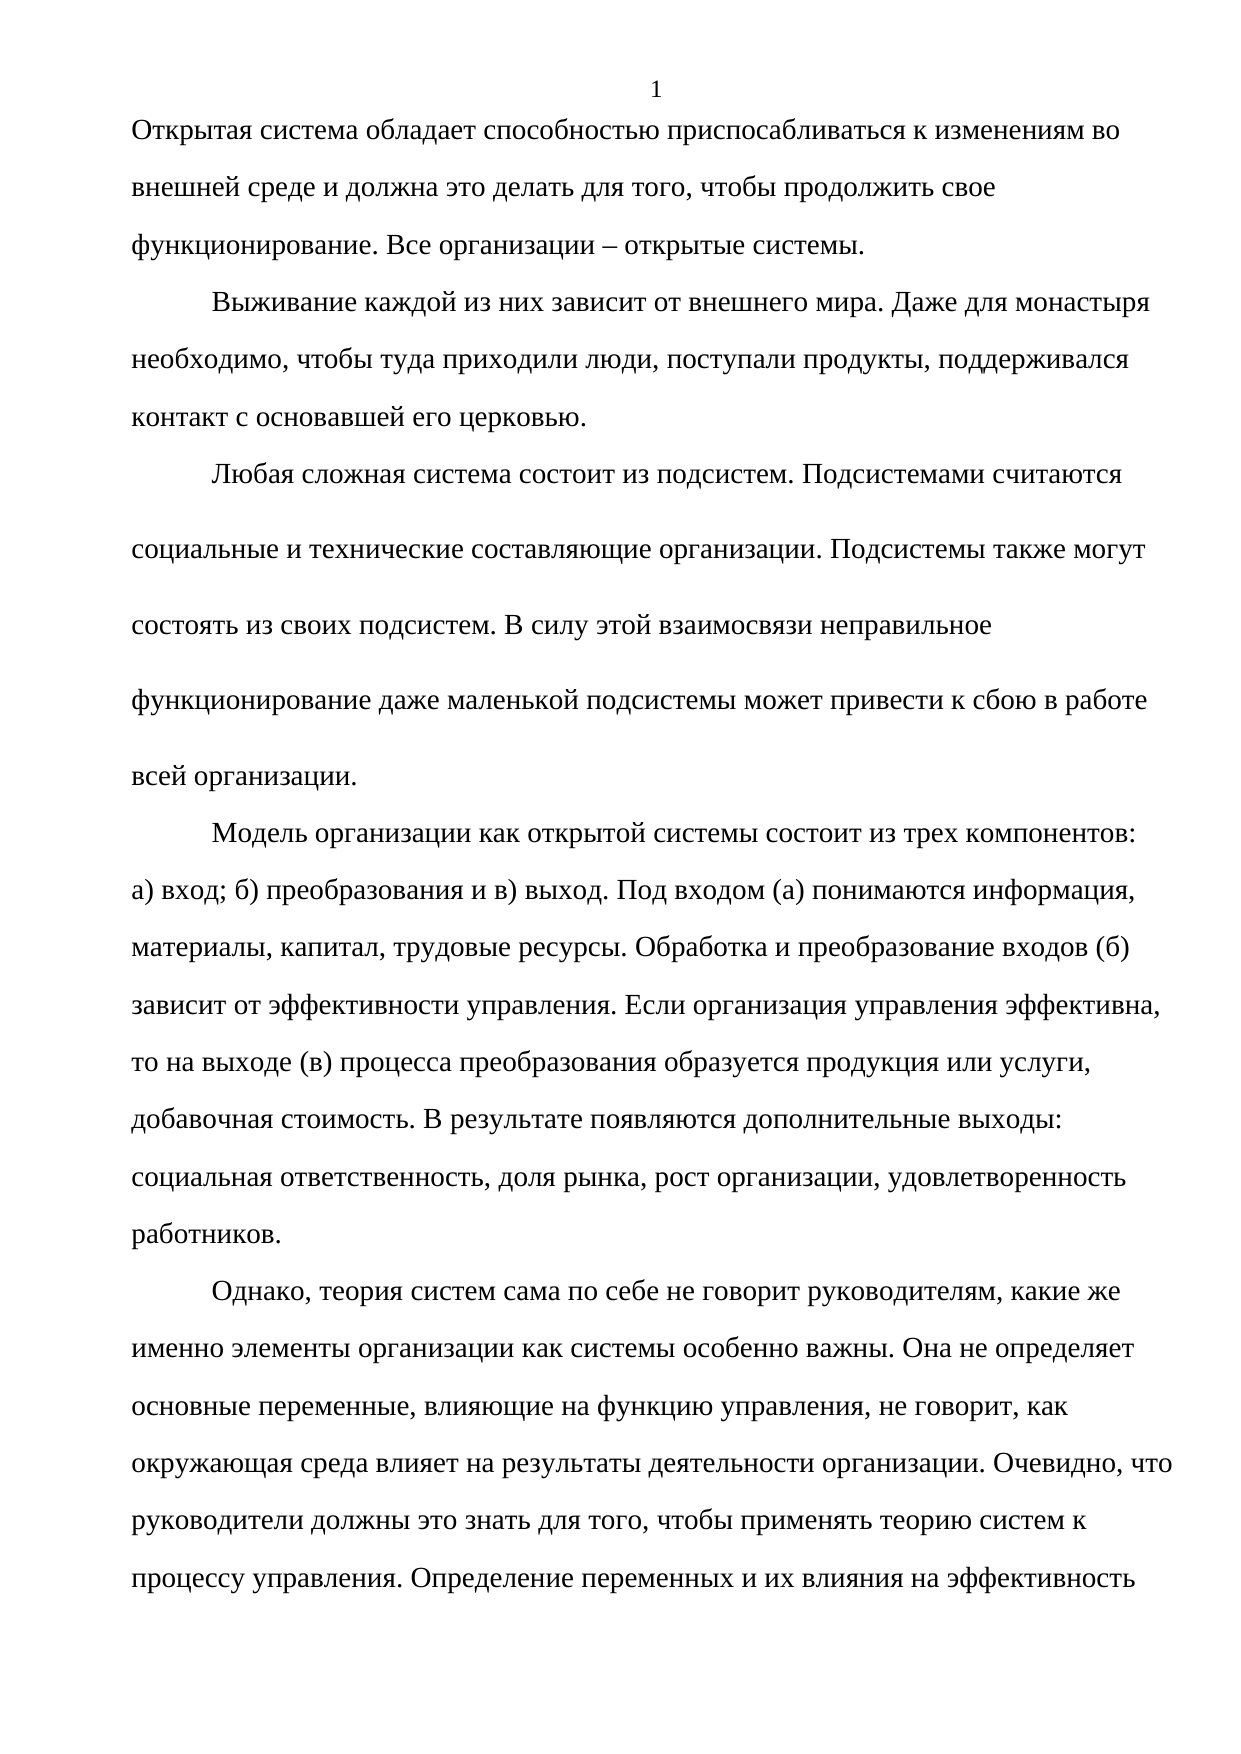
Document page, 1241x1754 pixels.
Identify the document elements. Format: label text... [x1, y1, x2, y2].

text а) вход; б) преобразования и в) выход. Под входом (а) понимаются информация, материалы, капитал, трудовые ресурсы. Обработка и преобразование входов (б) зависит от эффективности управления. Если организация управления эффективна, то на выходе (в) процесса преобразования образуется продукция или услуги, добавочная стоимость. В результате появляются дополнительные выходы: социальная ответственность, доля рынка, рост организации, удовлетворенность работников. [131, 872, 1181, 1273]
text Модель организации как открытой системы состоит из трех компонентов: [131, 815, 1181, 872]
text всей организации. [131, 758, 1181, 815]
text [131, 1273, 1181, 1617]
text Любая сложная система состоит из подсистем. Подсистемами считаются социальные и технические составляющие организации. Подсистемы также могут состоять из своих подсистем. В силу этой взаимосвязи неправильное функционирование даже маленькой подсистемы может привести к сбою в работе [131, 456, 1181, 758]
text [131, 112, 1181, 284]
text Выживание каждой из них зависит от внешнего мира. Даже для монастыря необходимо, чтобы туда приходили люди, поступали продукты, поддерживался контакт с основавшей его церковью. [131, 284, 1181, 456]
